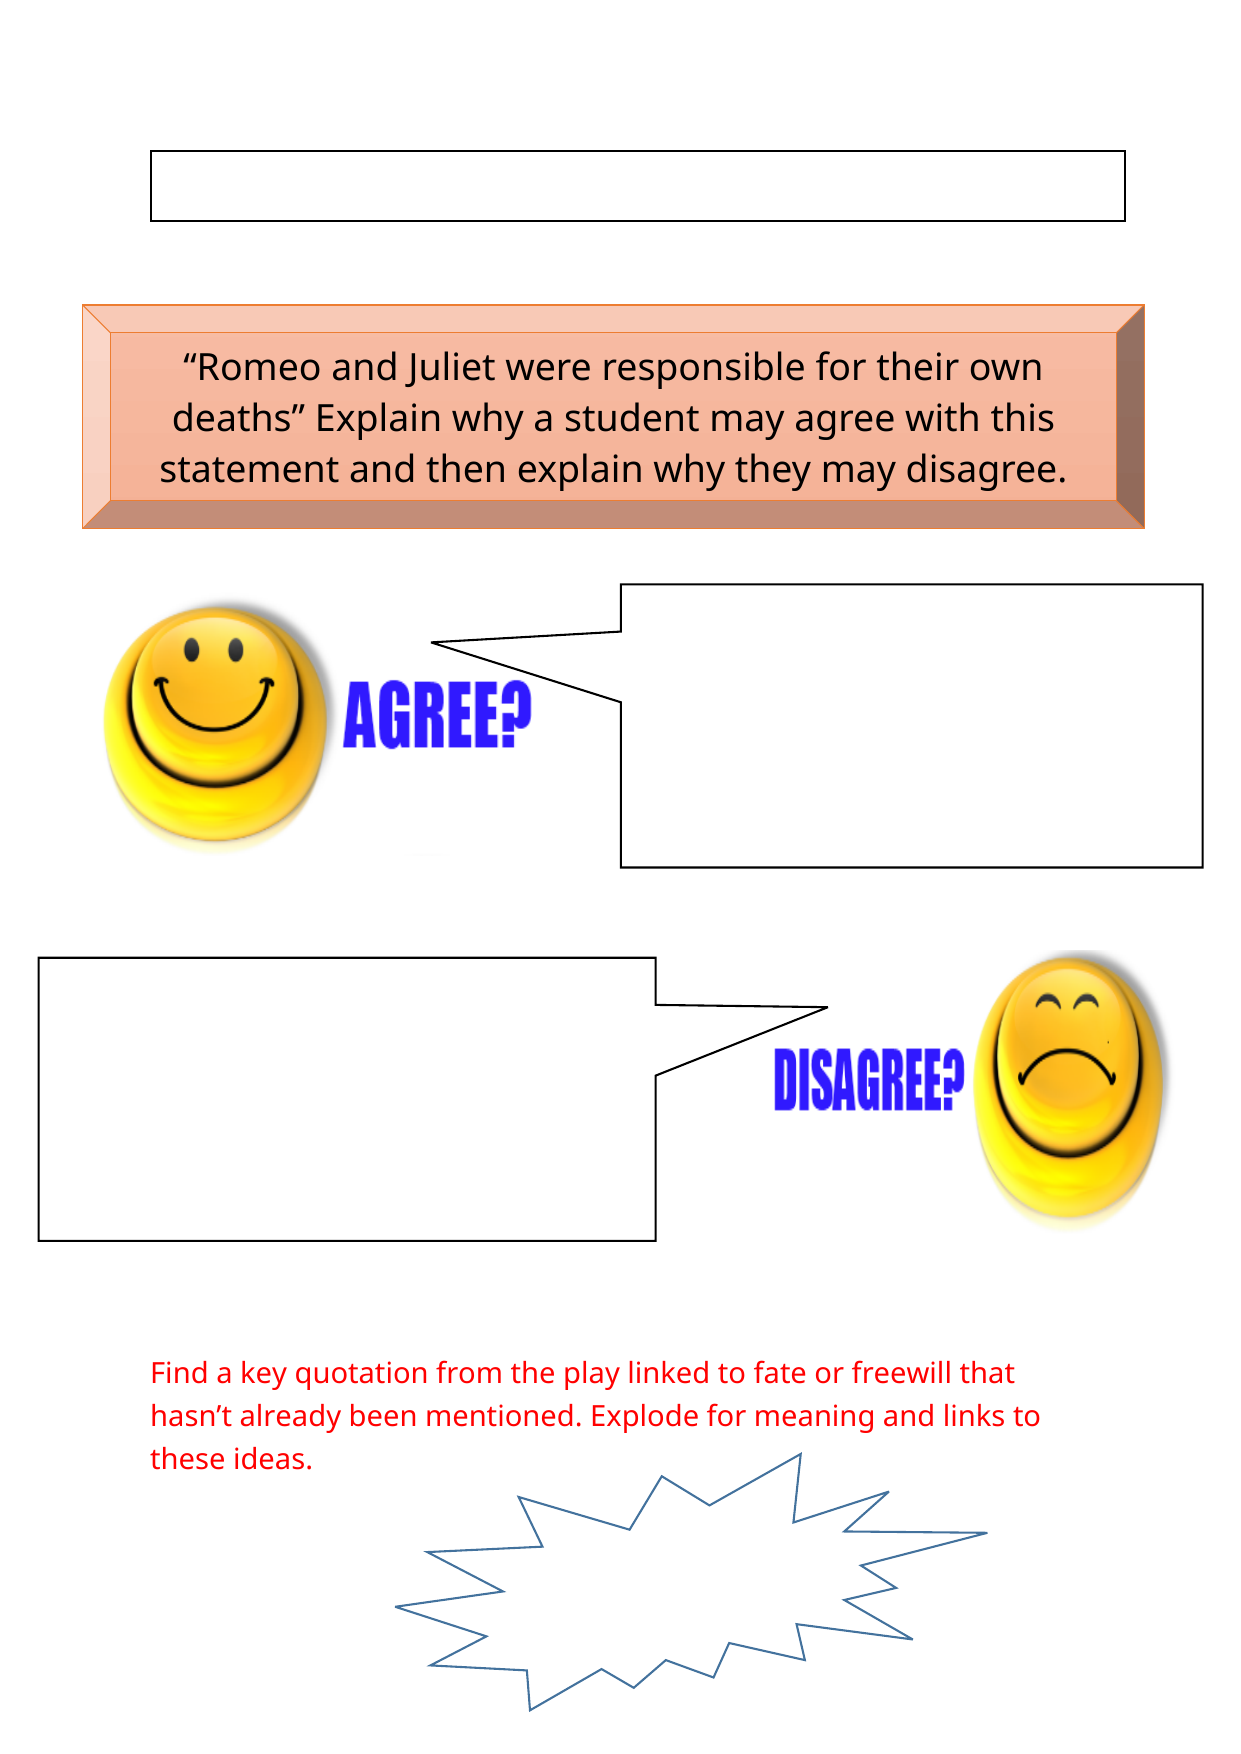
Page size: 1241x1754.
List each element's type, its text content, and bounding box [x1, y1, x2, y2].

table_cell [152, 152, 1124, 220]
text Find a key quotation from the play linked to fate or freewill that hasn’t already been mentioned. Explode for meaning and links to these ideas. [150, 1352, 1090, 1478]
picture [74, 582, 550, 856]
picture [771, 950, 1188, 1261]
